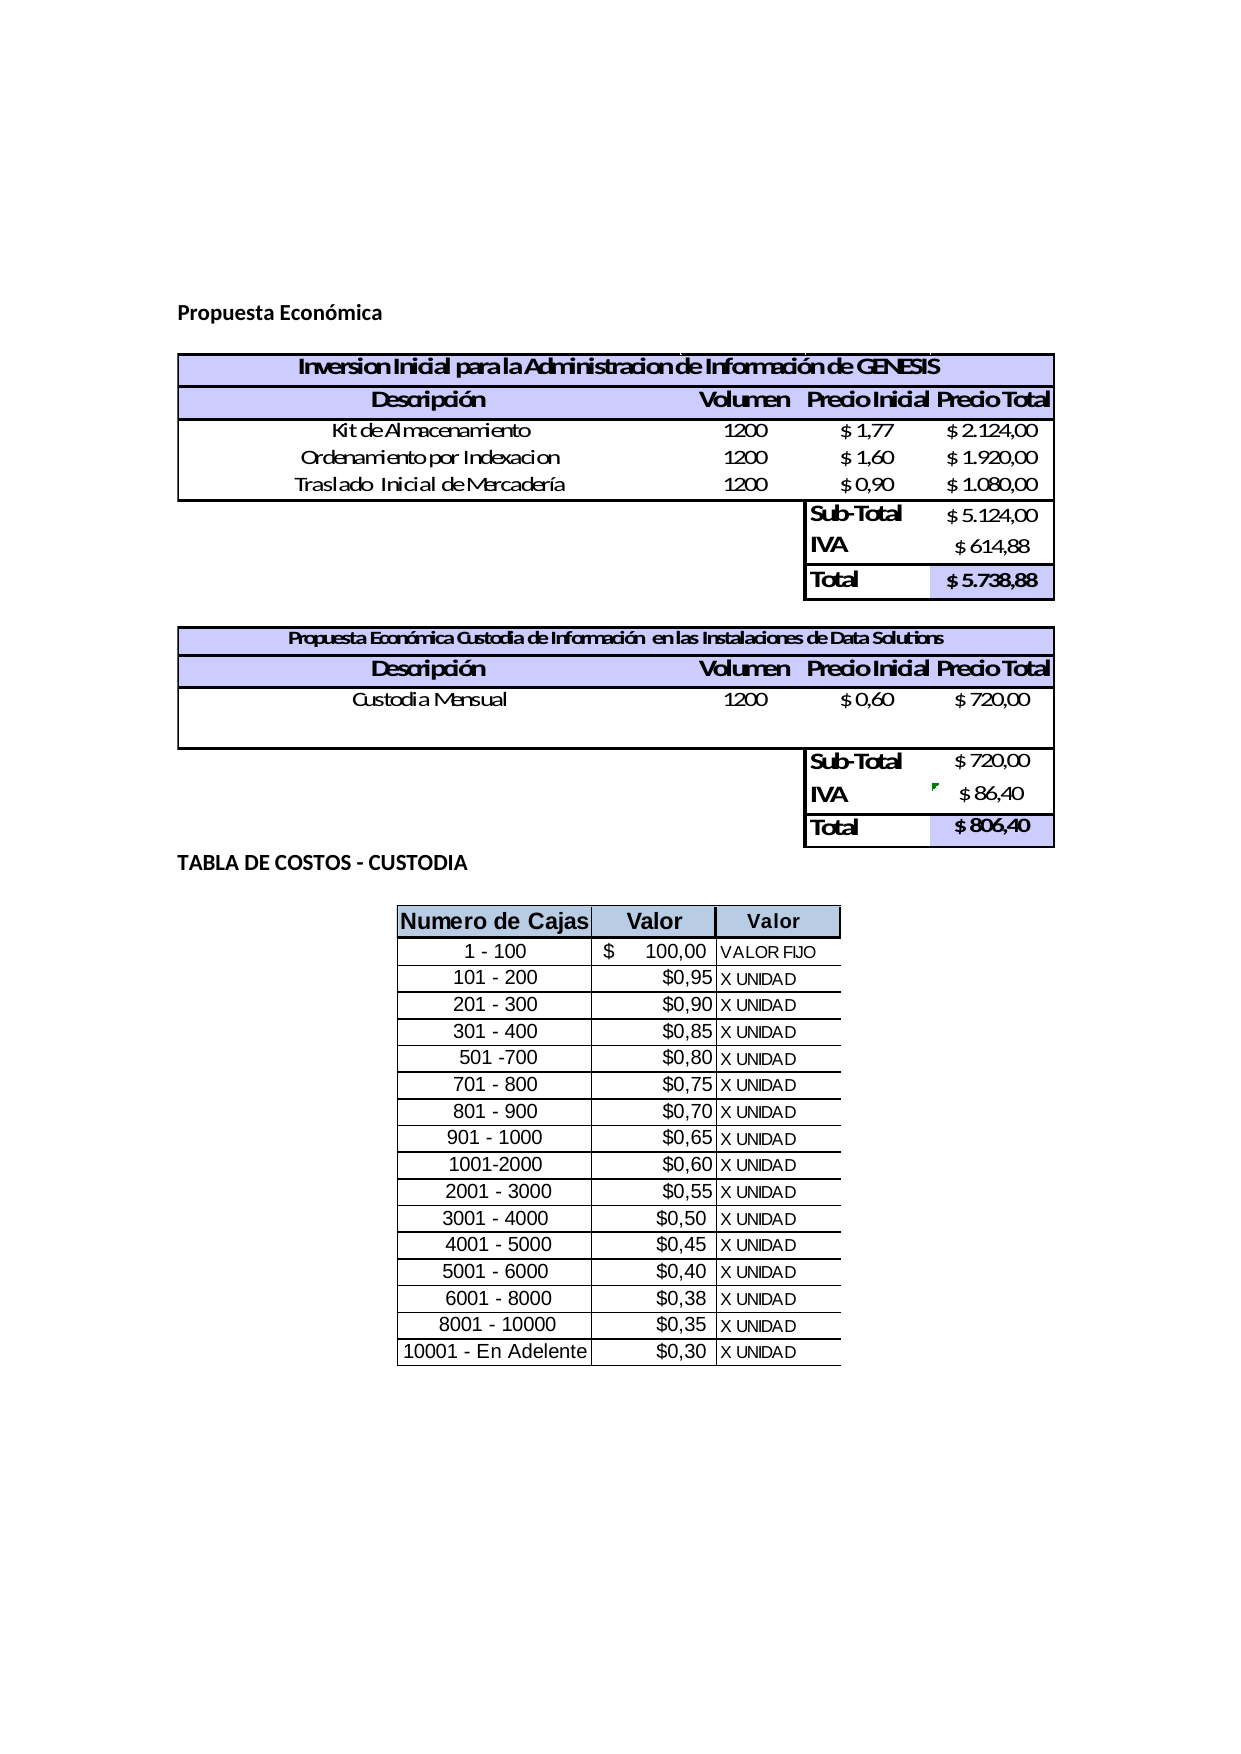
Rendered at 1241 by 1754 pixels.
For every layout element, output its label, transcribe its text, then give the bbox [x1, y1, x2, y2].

text Propuesta Económica [177, 298, 1063, 326]
